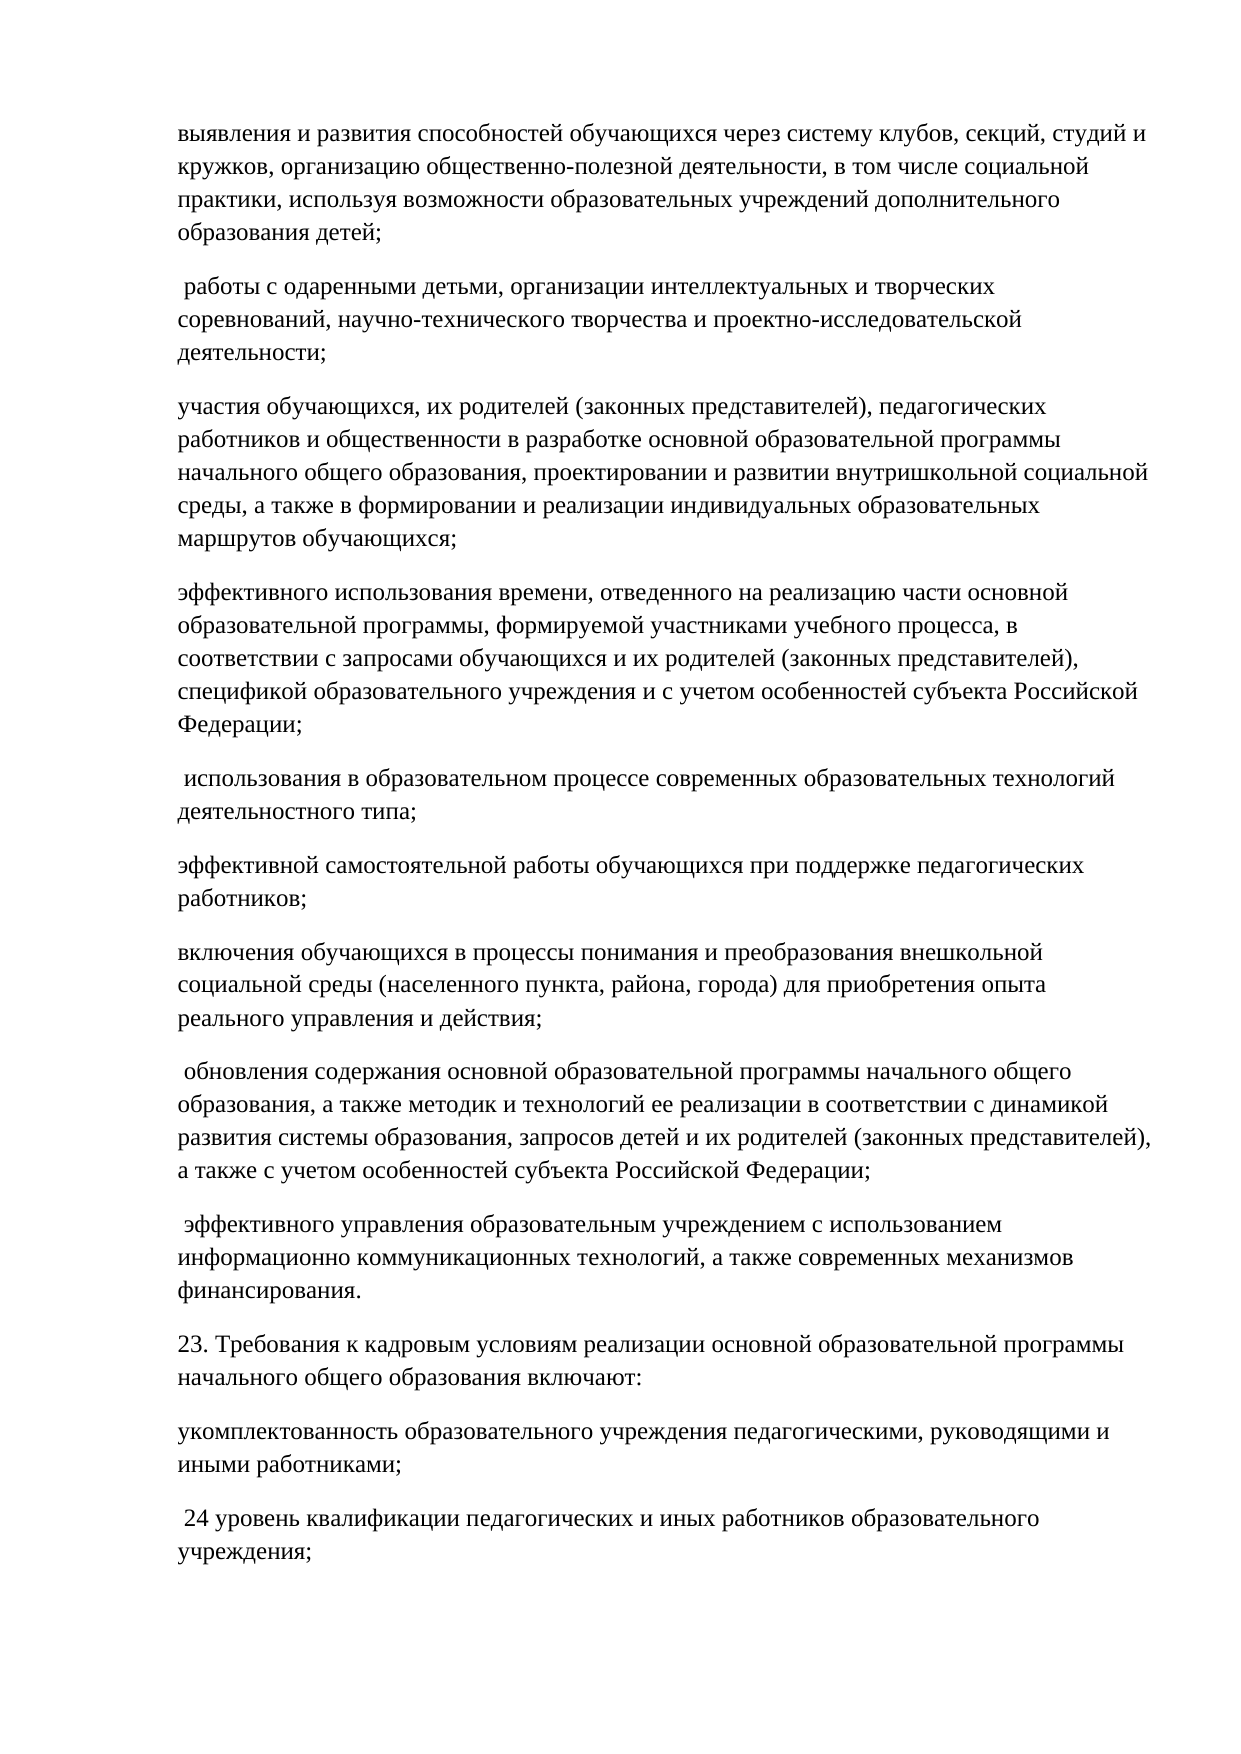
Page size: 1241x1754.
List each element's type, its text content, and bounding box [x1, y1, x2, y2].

text 24 уровень квалификации педагогических и иных работников образовательного учреждения; [177, 1503, 1152, 1565]
text эффективной самостоятельной работы обучающихся при поддержке педагогических работников; [177, 850, 1152, 911]
text укомплектованность образовательного учреждения педагогическими, руководящими и иными работниками; [177, 1416, 1152, 1478]
text 23. Требования к кадровым условиям реализации основной образовательной программы начального общего образования включают: [177, 1329, 1152, 1391]
text использования в образовательном процессе современных образовательных технологий деятельностного типа; [177, 763, 1152, 824]
text работы с одаренными детьми, организации интеллектуальных и творческих соревнований, научно-технического творчества и проектно-исследовательской деятельности; [177, 271, 1152, 366]
text эффективного управления образовательным учреждением с использованием информационно коммуникационных технологий, а также современных механизмов финансирования. [177, 1209, 1152, 1304]
text эффективного использования времени, отведенного на реализацию части основной образовательной программы, формируемой участниками учебного процесса, в соответствии с запросами обучающихся и их родителей (законных представителей), спецификой образовательного учреждения и с учетом особенностей субъекта Российской Федерации; [177, 577, 1152, 738]
text включения обучающихся в процессы понимания и преобразования внешкольной социальной среды (населенного пункта, района, города) для приобретения опыта реального управления и действия; [177, 937, 1152, 1031]
text участия обучающихся, их родителей (законных представителей), педагогических работников и общественности в разработке основной образовательной программы начального общего образования, проектировании и развитии внутришкольной социальной среды, а также в формировании и реализации индивидуальных образовательных маршрутов обучающихся; [177, 391, 1152, 552]
text выявления и развития способностей обучающихся через систему клубов, секций, студий и кружков, организацию общественно-полезной деятельности, в том числе социальной практики, используя возможности образовательных учреждений дополнительного образования детей; [177, 118, 1152, 246]
text обновления содержания основной образовательной программы начального общего образования, а также методик и технологий ее реализации в соответствии с динамикой развития системы образования, запросов детей и их родителей (законных представителей), а также с учетом особенностей субъекта Российской Федерации; [177, 1056, 1152, 1184]
